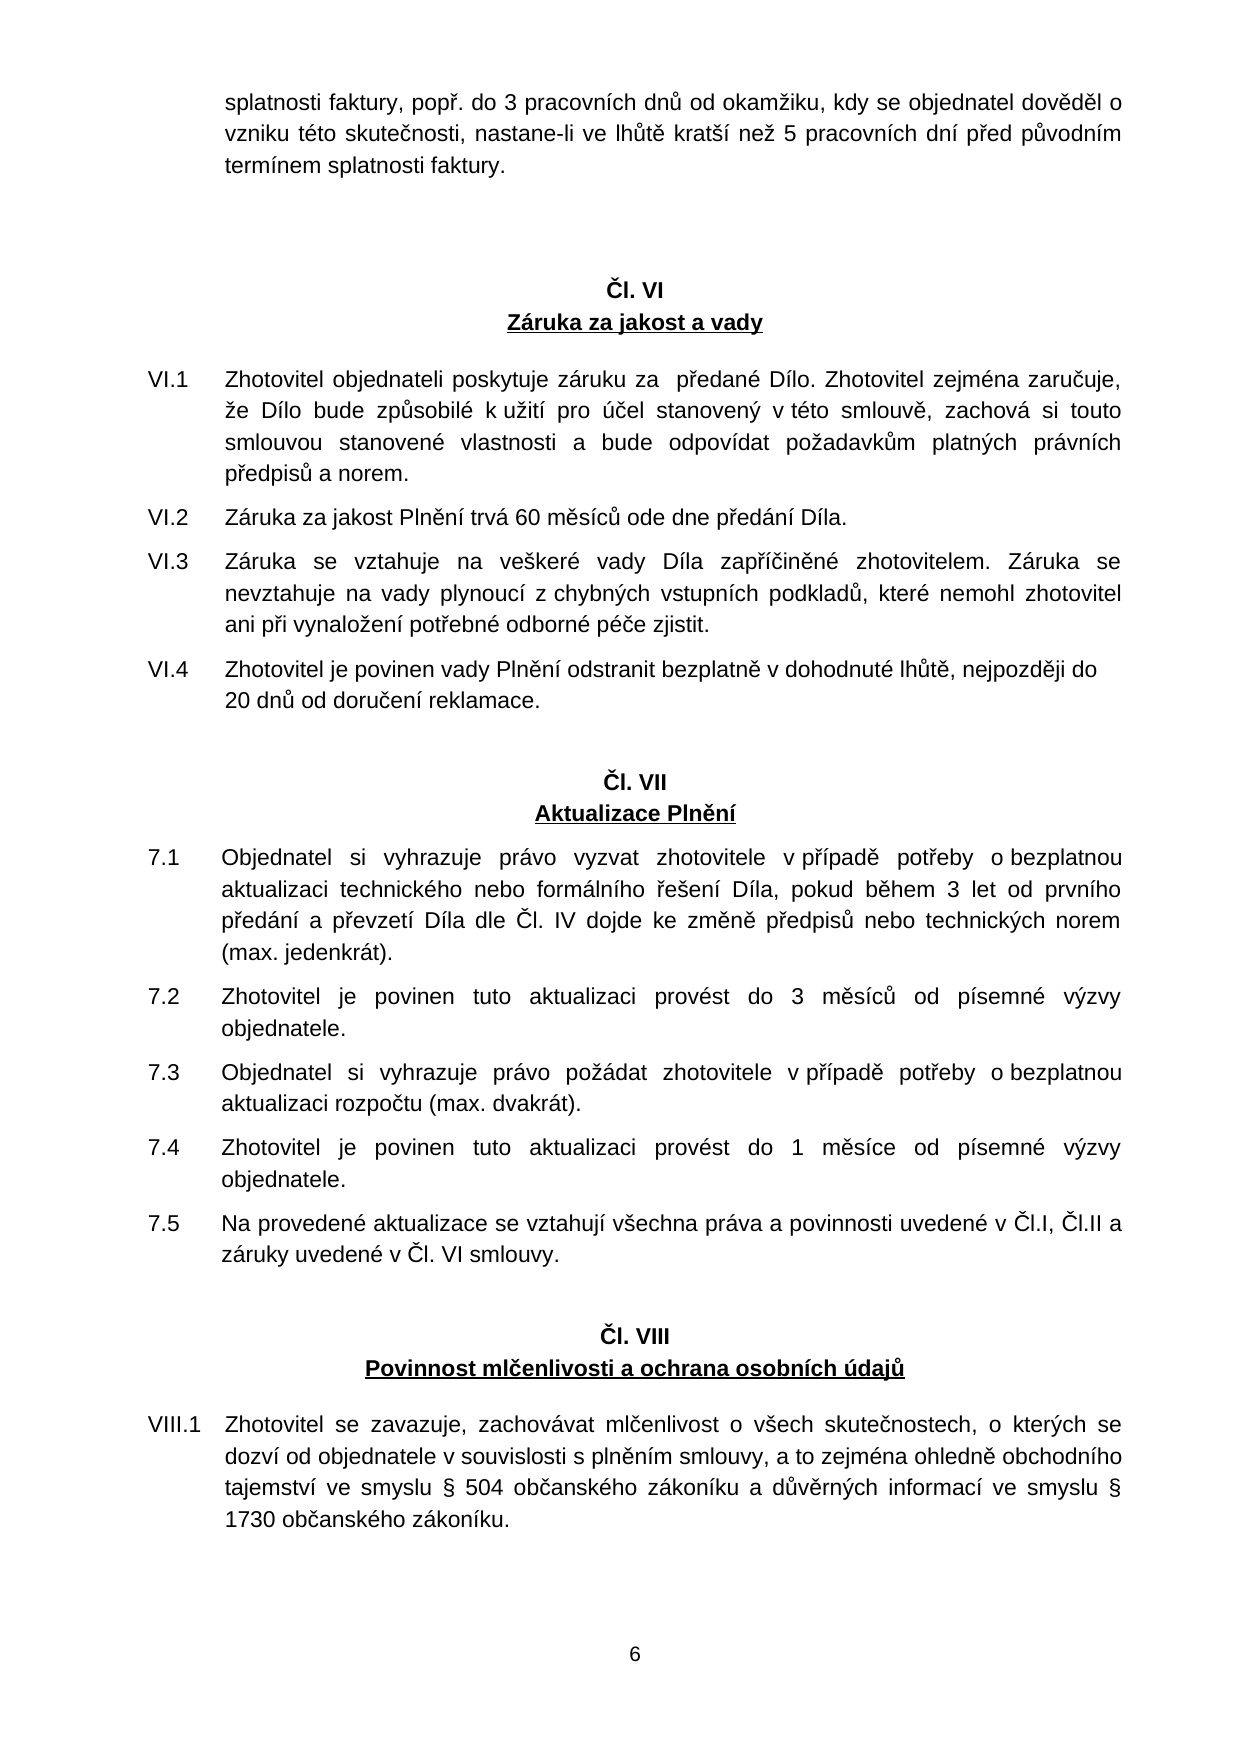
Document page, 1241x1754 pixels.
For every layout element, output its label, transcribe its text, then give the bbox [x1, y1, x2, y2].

list Záruka se vztahuje na veškeré vady Díla zapříčiněné zhotovitelem. Záruka se nevztahuje na vady plynoucí z chybných vstupních podkladů, které nemohl zhotovitel ani při vynaložení potřebné odborné péče zjistit. [148, 548, 1122, 638]
list 7.4 Zhotovitel je povinen tuto aktualizaci provést do 1 měsíce od písemné výzvy objednatele. [148, 1134, 1122, 1192]
list Zhotovitel objednateli poskytuje záruku za předané Dílo. Zhotovitel zejména zaručuje, že Dílo bude způsobilé k užití pro účel stanovený v této smlouvě, zachová si touto smlouvou stanovené vlastnosti a bude odpovídat požadavkům platných právních předpisů a norem. [148, 366, 1122, 487]
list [148, 89, 1122, 178]
list Zhotovitel je povinen vady Plnění odstranit bezplatně v dohodnuté lhůtě, nejpozději do 20 dnů od doručení reklamace. [148, 656, 1122, 713]
list Aktualizace Plnění [148, 800, 1122, 827]
list 7.3 Objednatel si vyhrazuje právo požádat zhotovitele v případě potřeby o bezplatnou aktualizaci rozpočtu (max. dvakrát). [148, 1059, 1122, 1117]
list Záruka za jakost Plnění trvá 60 měsíců ode dne předání Díla. [148, 504, 1122, 531]
list Zhotovitel se zavazuje, zachovávat mlčenlivost o všech skutečnostech, o kterých se dozví od objednatele v souvislosti s plněním smlouvy, a to zejména ohledně obchodního tajemství ve smyslu § 504 občanského zákoníku a důvěrných informací ve smyslu § 1730 občanského zákoníku. [148, 1411, 1122, 1532]
list 7.1 Objednatel si vyhrazuje právo vyzvat zhotovitele v případě potřeby o bezplatnou aktualizaci technického nebo formálního řešení Díla, pokud během 3 let od prvního předání a převzetí Díla dle Čl. IV dojde ke změně předpisů nebo technických norem (max. jedenkrát). [148, 844, 1122, 965]
text Povinnost mlčenlivosti a ochrana osobních údajů [148, 1323, 1122, 1381]
text Záruka za jakost a vady [148, 277, 1122, 335]
list 7.2 Zhotovitel je povinen tuto aktualizaci provést do 3 měsíců od písemné výzvy objednatele. [148, 983, 1122, 1041]
list 7.5 Na provedené aktualizace se vztahují všechna práva a povinnosti uvedené v Čl.I, Čl.II a záruky uvedené v Čl. VI smlouvy. [148, 1210, 1122, 1268]
